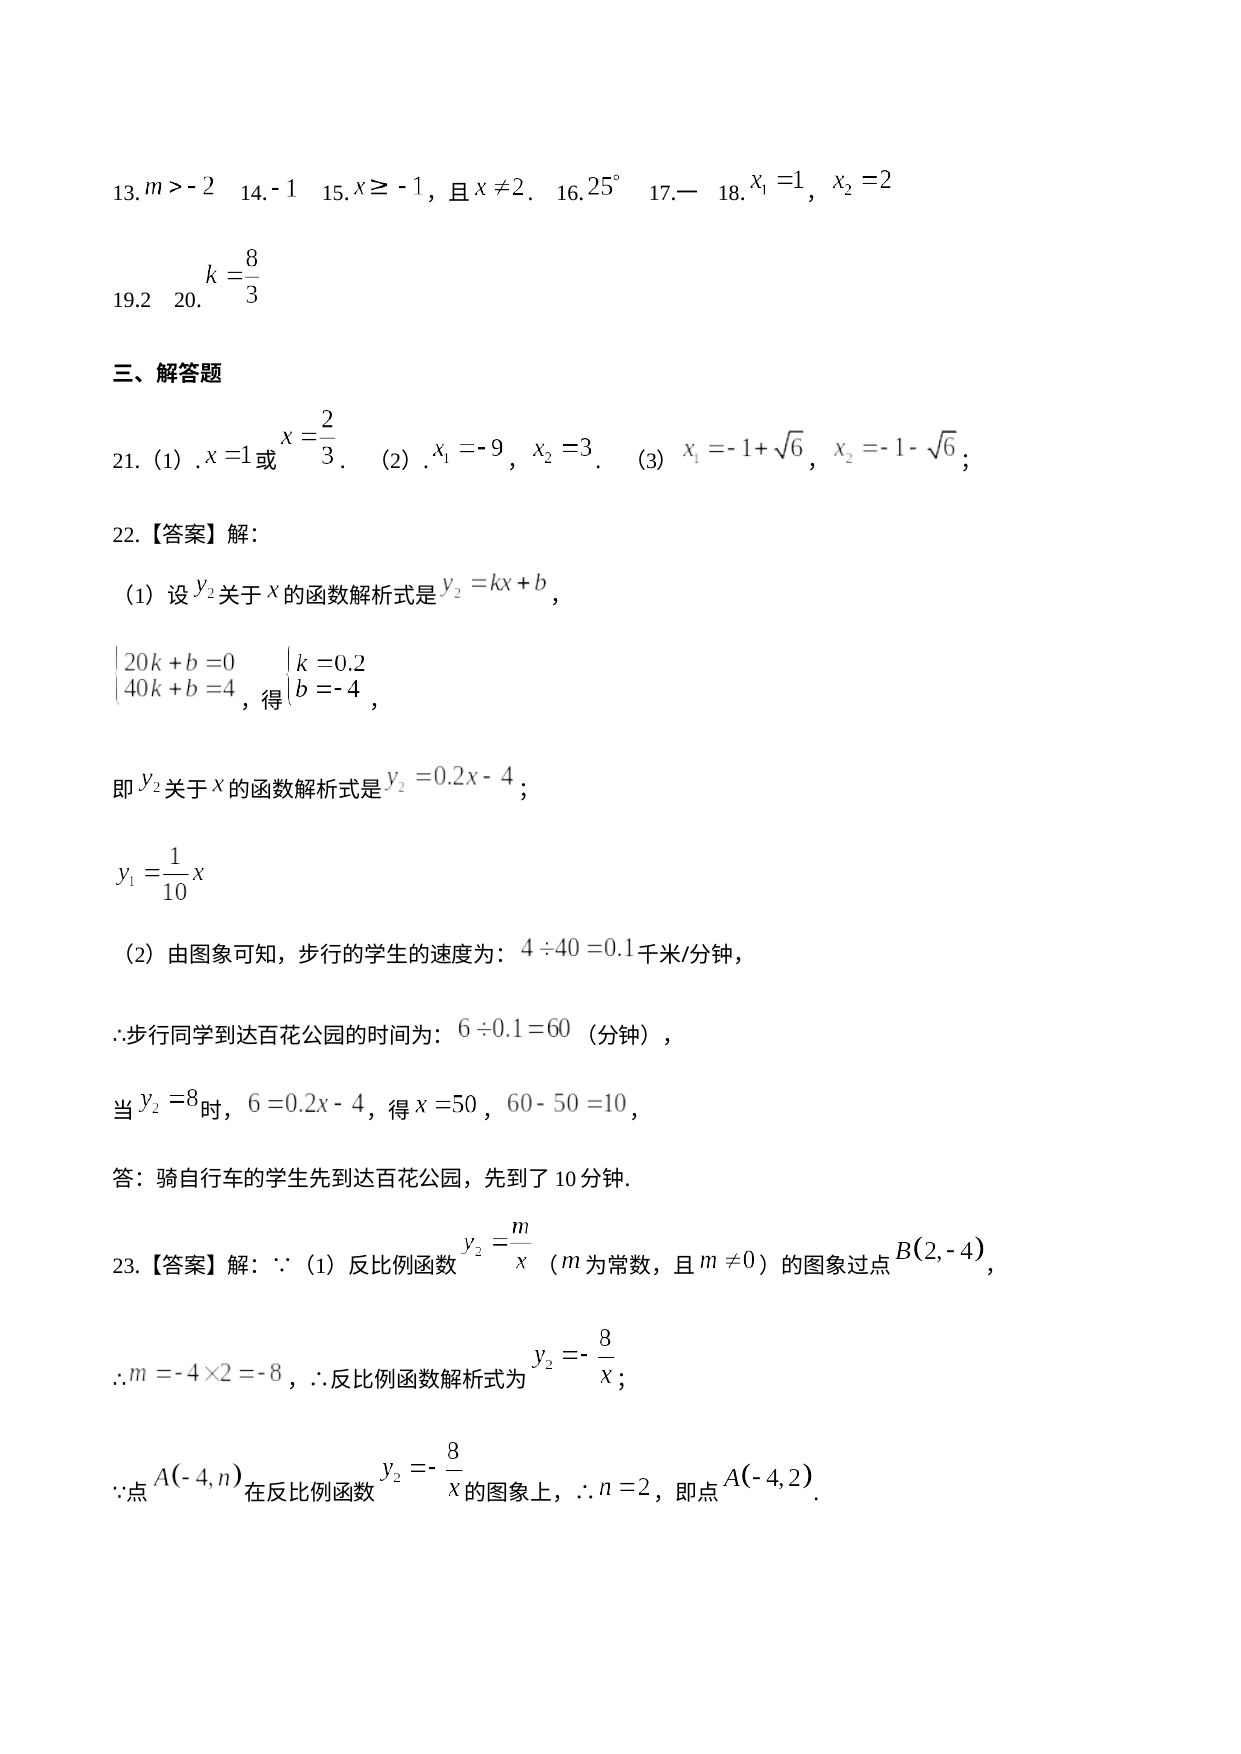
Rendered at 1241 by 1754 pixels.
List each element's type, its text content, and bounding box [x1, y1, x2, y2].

text 三、解答题 [112, 355, 1128, 388]
text ∴，∴反比例函数解析式为； [112, 1323, 1128, 1420]
text 23.【答案】解：∵（1）反比例函数（为常数，且）的图象过点， [112, 1209, 1128, 1307]
text 答：骑自行车的学生先到达百花公园，先到了10分钟. [112, 1161, 1128, 1193]
text 13. 14. 15.，且. 16. 17.一 18.， [112, 162, 1128, 227]
text 19.2 20. [112, 243, 1128, 340]
text 22.【答案】解： [112, 517, 1128, 549]
text 即关于的函数解析式是； [112, 759, 1128, 824]
text 21.（1）.或. （2）.，. （3），； [112, 403, 1128, 501]
text ∵点在反比例函数的图象上，∴，即点. [112, 1436, 1128, 1533]
text ，得， [112, 646, 1128, 743]
text ∴步行同学到达百花公园的时间为：（分钟）， [112, 999, 1128, 1064]
text 当时，，得，， [112, 1080, 1128, 1145]
text （1）设关于的函数解析式是， [112, 565, 1128, 630]
text （2）由图象可知，步行的学生的速度为：千米/分钟， [112, 918, 1128, 983]
